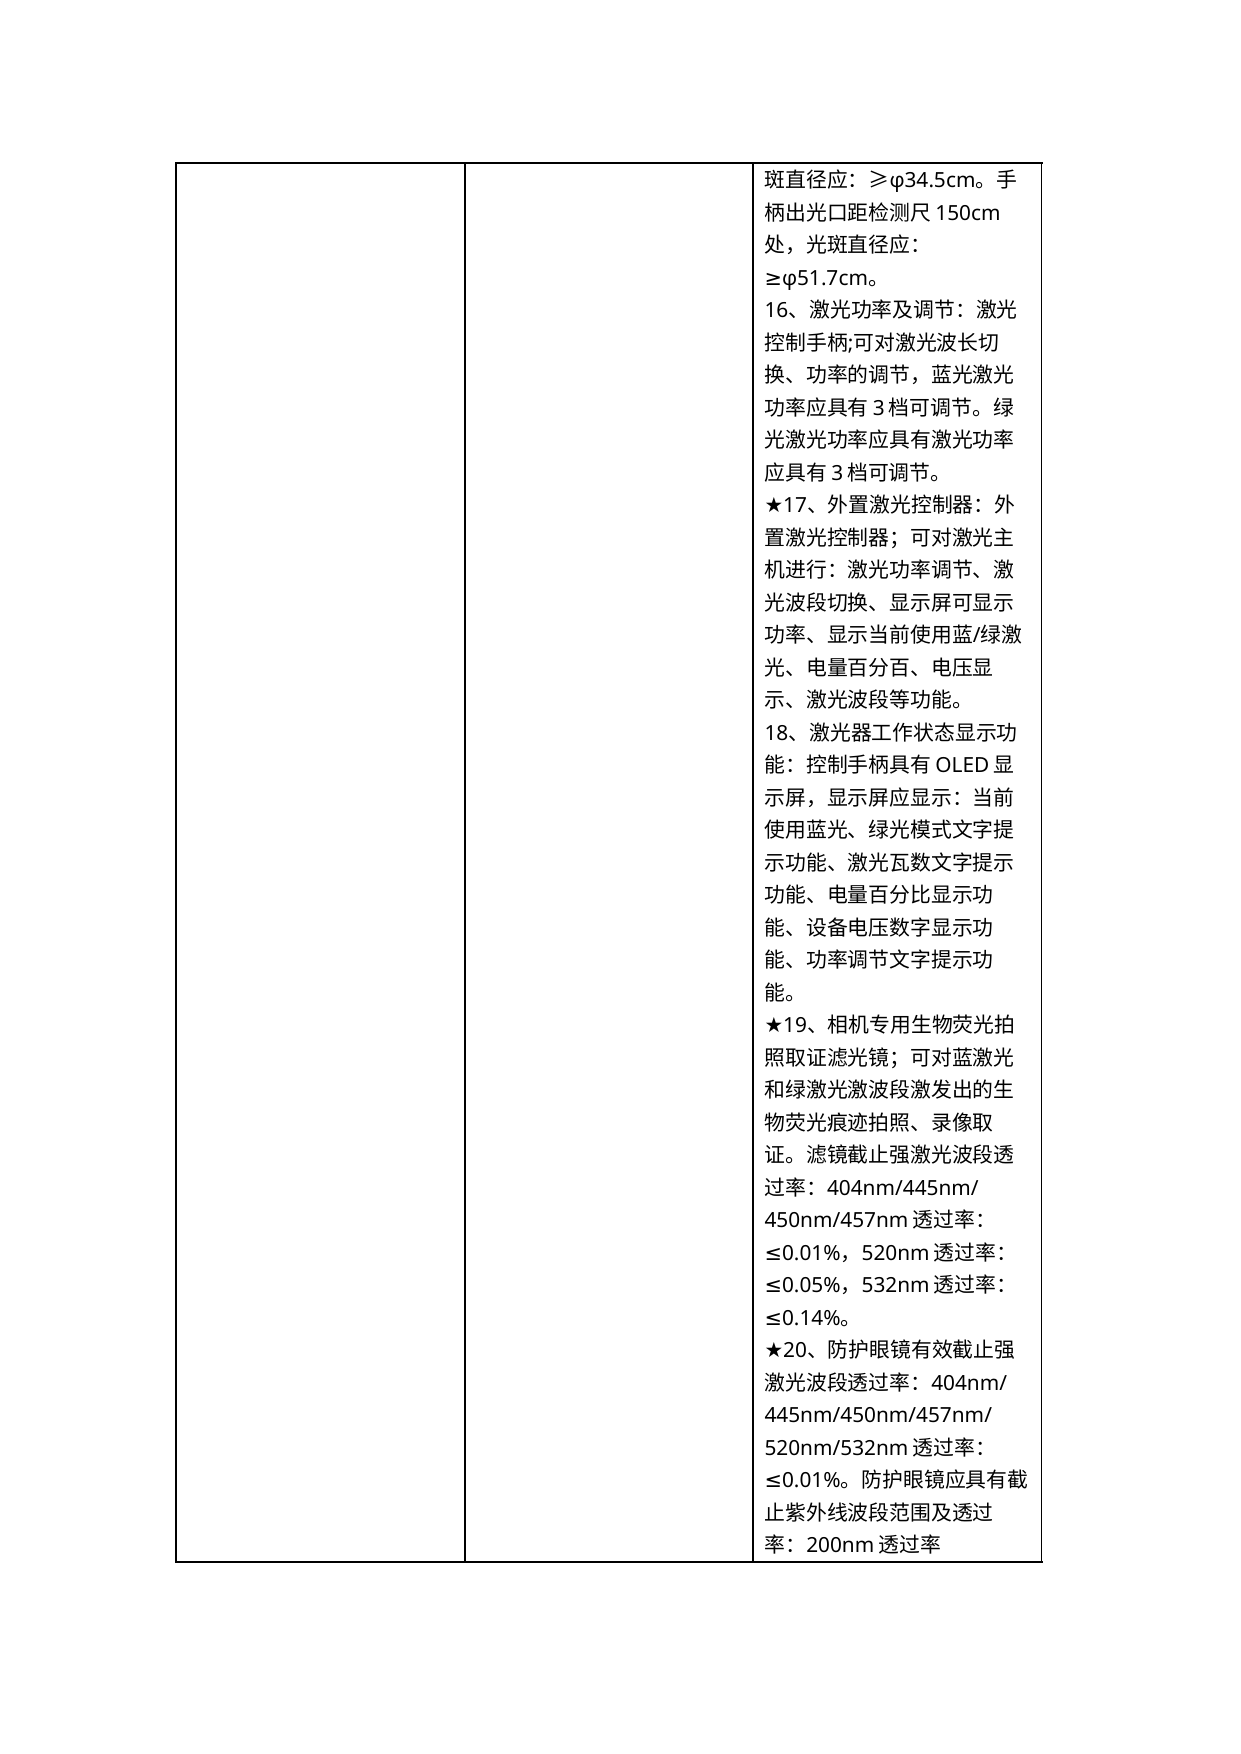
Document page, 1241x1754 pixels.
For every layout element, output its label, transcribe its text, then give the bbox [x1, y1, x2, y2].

table_cell 1 [177, 164, 464, 1561]
table_cell ★ [466, 164, 752, 1561]
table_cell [754, 164, 1041, 1561]
